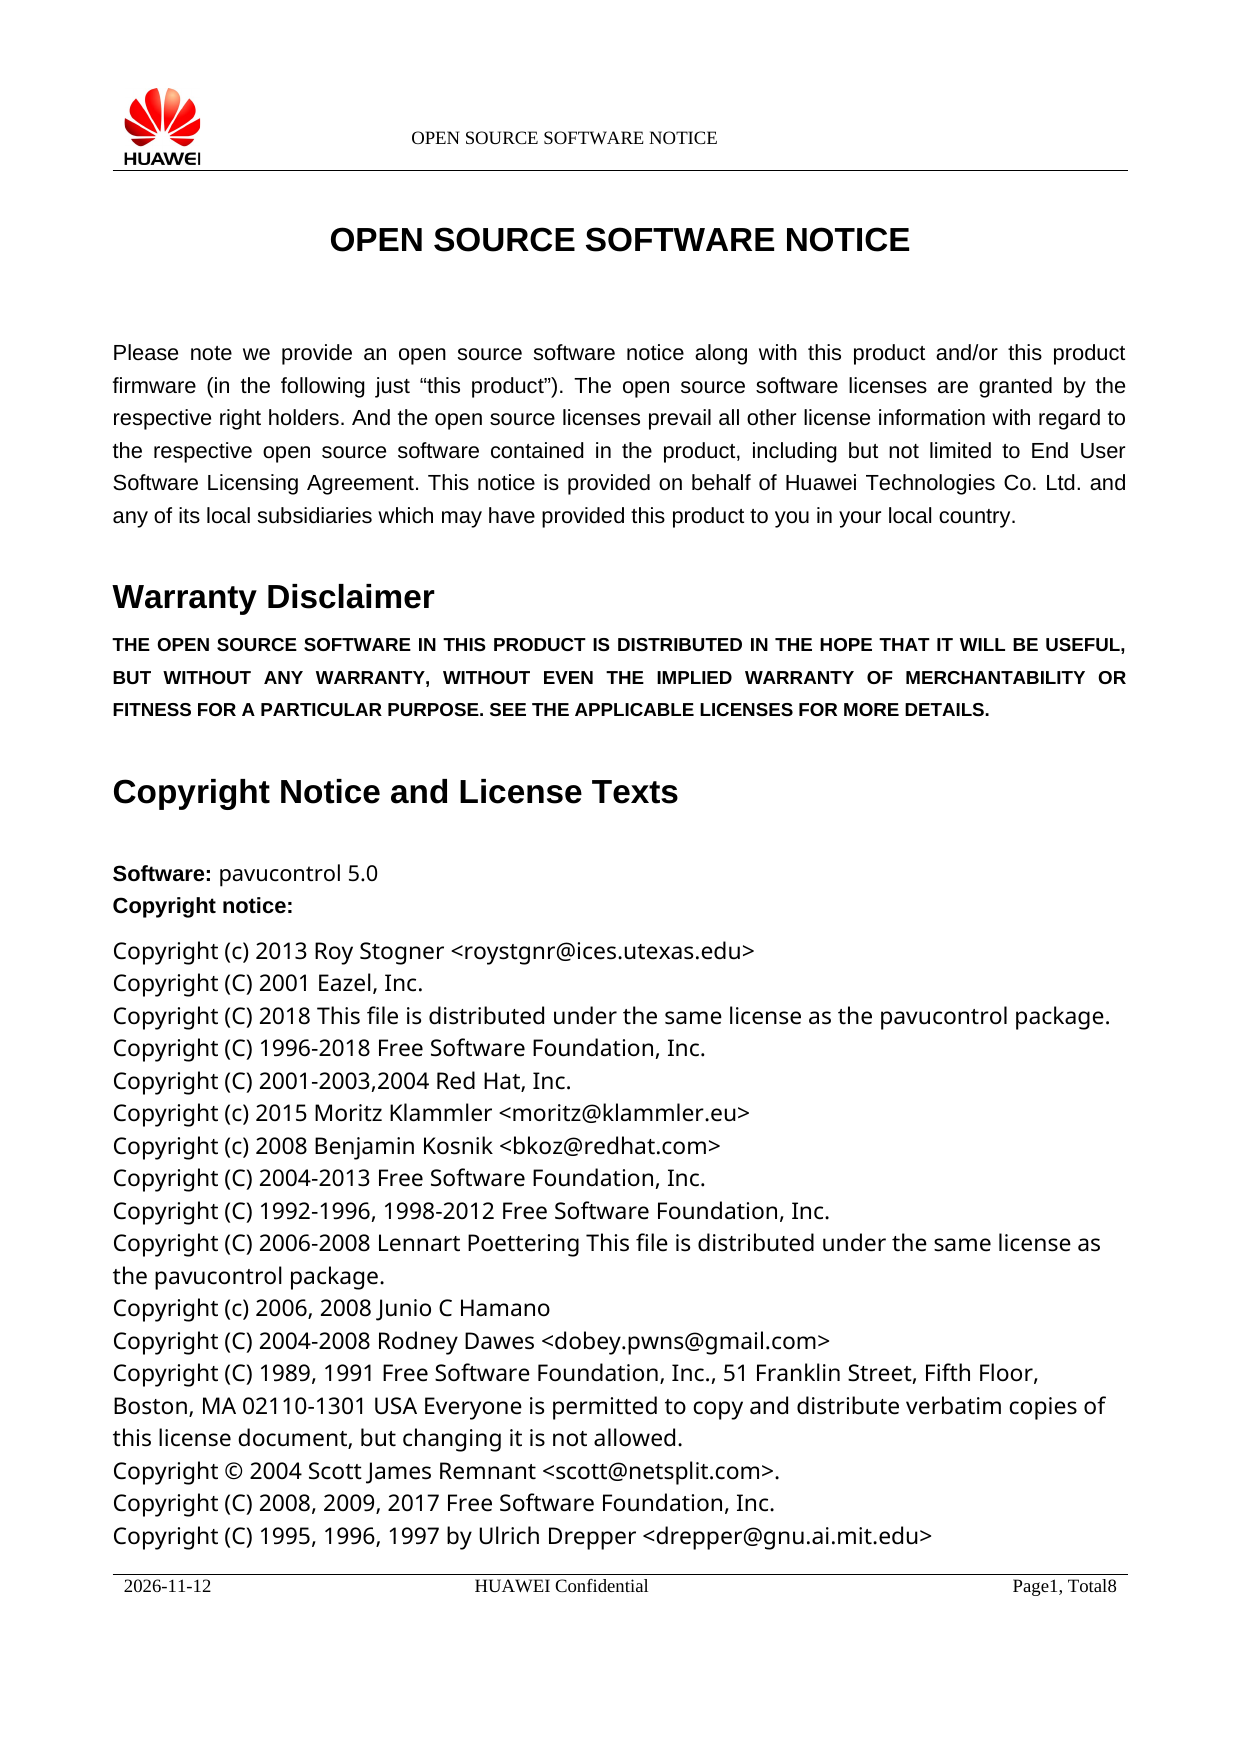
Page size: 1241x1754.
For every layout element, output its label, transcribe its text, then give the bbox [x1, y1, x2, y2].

text The open source software in this product is distributed in the hope that it will be useful, but WITHOUT ANY WARRANTY, without even the implied warranty of MERCHANTABILITY or FITNESS FOR A PARTICULAR PURPOSE. See the applicable licenses for more details. [112, 629, 1128, 726]
text Please note we provide an open source software notice along with this product and/or this product firmware (in the following just “this product”). The open source software licenses are granted by the respective right holders. And the open source licenses prevail all other license information with regard to the respective open source software contained in the product, including but not limited to End User Software Licensing Agreement. This notice is provided on behalf of Huawei Technologies Co. Ltd. and any of its local subsidiaries which may have provided this product to you in your local country. [112, 336, 1128, 531]
title Software: pavucontrol 5.0 [112, 856, 1128, 889]
text Copyright Notice and License Texts [112, 759, 1128, 824]
text Warranty Disclaimer [112, 564, 1128, 629]
text OPEN SOURCE SOFTWARE NOTICE [112, 206, 1128, 271]
text Copyright notice: [112, 889, 1128, 921]
picture [124, 88, 201, 165]
